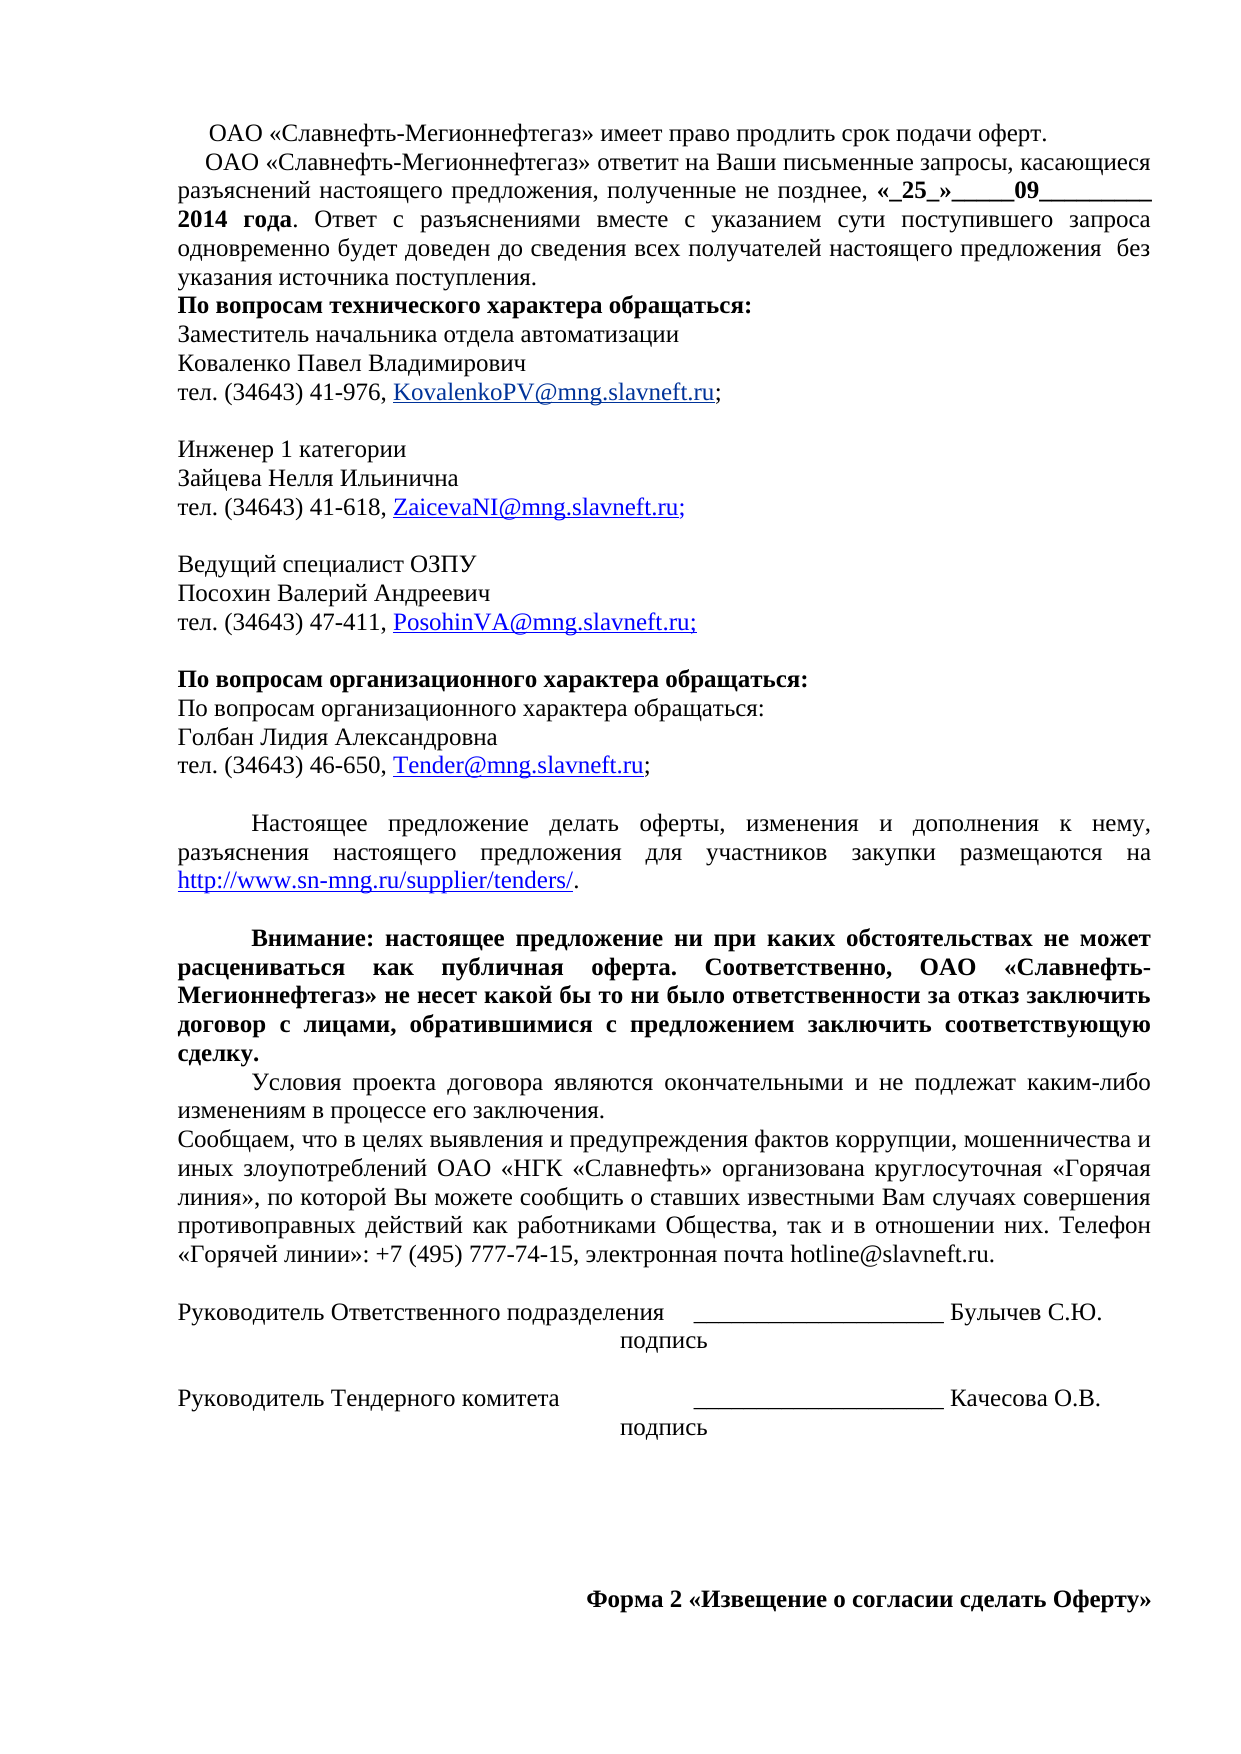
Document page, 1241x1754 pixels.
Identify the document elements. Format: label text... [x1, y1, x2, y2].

text подпись [620, 1412, 1152, 1441]
text Настоящее предложение делать оферты, изменения и дополнения к нему, разъяснения настоящего предложения для участников закупки размещаются на http://www.sn-mng.ru/supplier/tenders/. [177, 808, 1152, 894]
text тел. (34643) 46-650, Tender@mng.slavneft.ru; [177, 751, 1152, 779]
text Руководитель Ответственного подразделения ____________________ Булычев С.Ю. [177, 1297, 1152, 1326]
text Зайцева Нелля Ильинична [177, 463, 1152, 492]
text тел. (34643) 41-618, ZaicevaNI@mng.slavneft.ru; [177, 492, 1152, 521]
text ОАО «Славнефть-Мегионнефтегаз» имеет право продлить срок подачи оферт. [177, 118, 1152, 147]
text Внимание: настоящее предложение ни при каких обстоятельствах не может расцениваться как публичная оферта. Соответственно, ОАО «Славнефть-Мегионнефтегаз» не несет какой бы то ни было ответственности за отказ заключить договор с лицами, обратившимися с предложением заключить соответствующую сделку. [177, 923, 1152, 1067]
text Форма 2 «Извещение о согласии сделать Оферту» [177, 1584, 1152, 1613]
text Посохин Валерий Андреевич [177, 578, 1152, 607]
text Инженер 1 категории [177, 434, 1152, 463]
text Условия проекта договора являются окончательными и не подлежат каким-либо изменениям в процессе его заключения. [177, 1067, 1152, 1124]
text ОАО «Славнефть-Мегионнефтегаз» ответит на Ваши письменные запросы, касающиеся разъяснений настоящего предложения, полученные не позднее, «_25_»_____09_________ 2014 года. Ответ с разъяснениями вместе с указанием сути поступившего запроса одновременно будет доведен до сведения всех получателей настоящего предложения без указания источника поступления. [177, 147, 1152, 291]
text тел. (34643) 47-411, PosohinVA@mng.slavneft.ru; [177, 607, 1152, 636]
text Коваленко Павел Владимирович [177, 348, 1152, 377]
text подпись [620, 1326, 1152, 1354]
text Заместитель начальника отдела автоматизации [177, 319, 1152, 348]
text Руководитель Тендерного комитета ____________________ Качесова О.В. [177, 1383, 1152, 1412]
text Голбан Лидия Александровна [177, 722, 1152, 751]
text По вопросам организационного характера обращаться: [177, 664, 1152, 693]
text Сообщаем, что в целях выявления и предупреждения фактов коррупции, мошенничества и иных злоупотреблений ОАО «НГК «Славнефть» организована круглосуточная «Горячая линия», по которой Вы можете сообщить о ставших известными Вам случаях совершения противоправных действий как работниками Общества, так и в отношении них. Телефон «Горячей линии»: +7 (495) 777-74-15, электронная почта hotline@slavneft.ru. [177, 1124, 1152, 1268]
text По вопросам организационного характера обращаться: [177, 693, 1152, 722]
text тел. (34643) 41-976, KovalenkoPV@mng.slavneft.ru; [177, 377, 1152, 406]
text Ведущий специалист ОЗПУ [177, 549, 1152, 578]
text По вопросам технического характера обращаться: [177, 291, 1152, 319]
